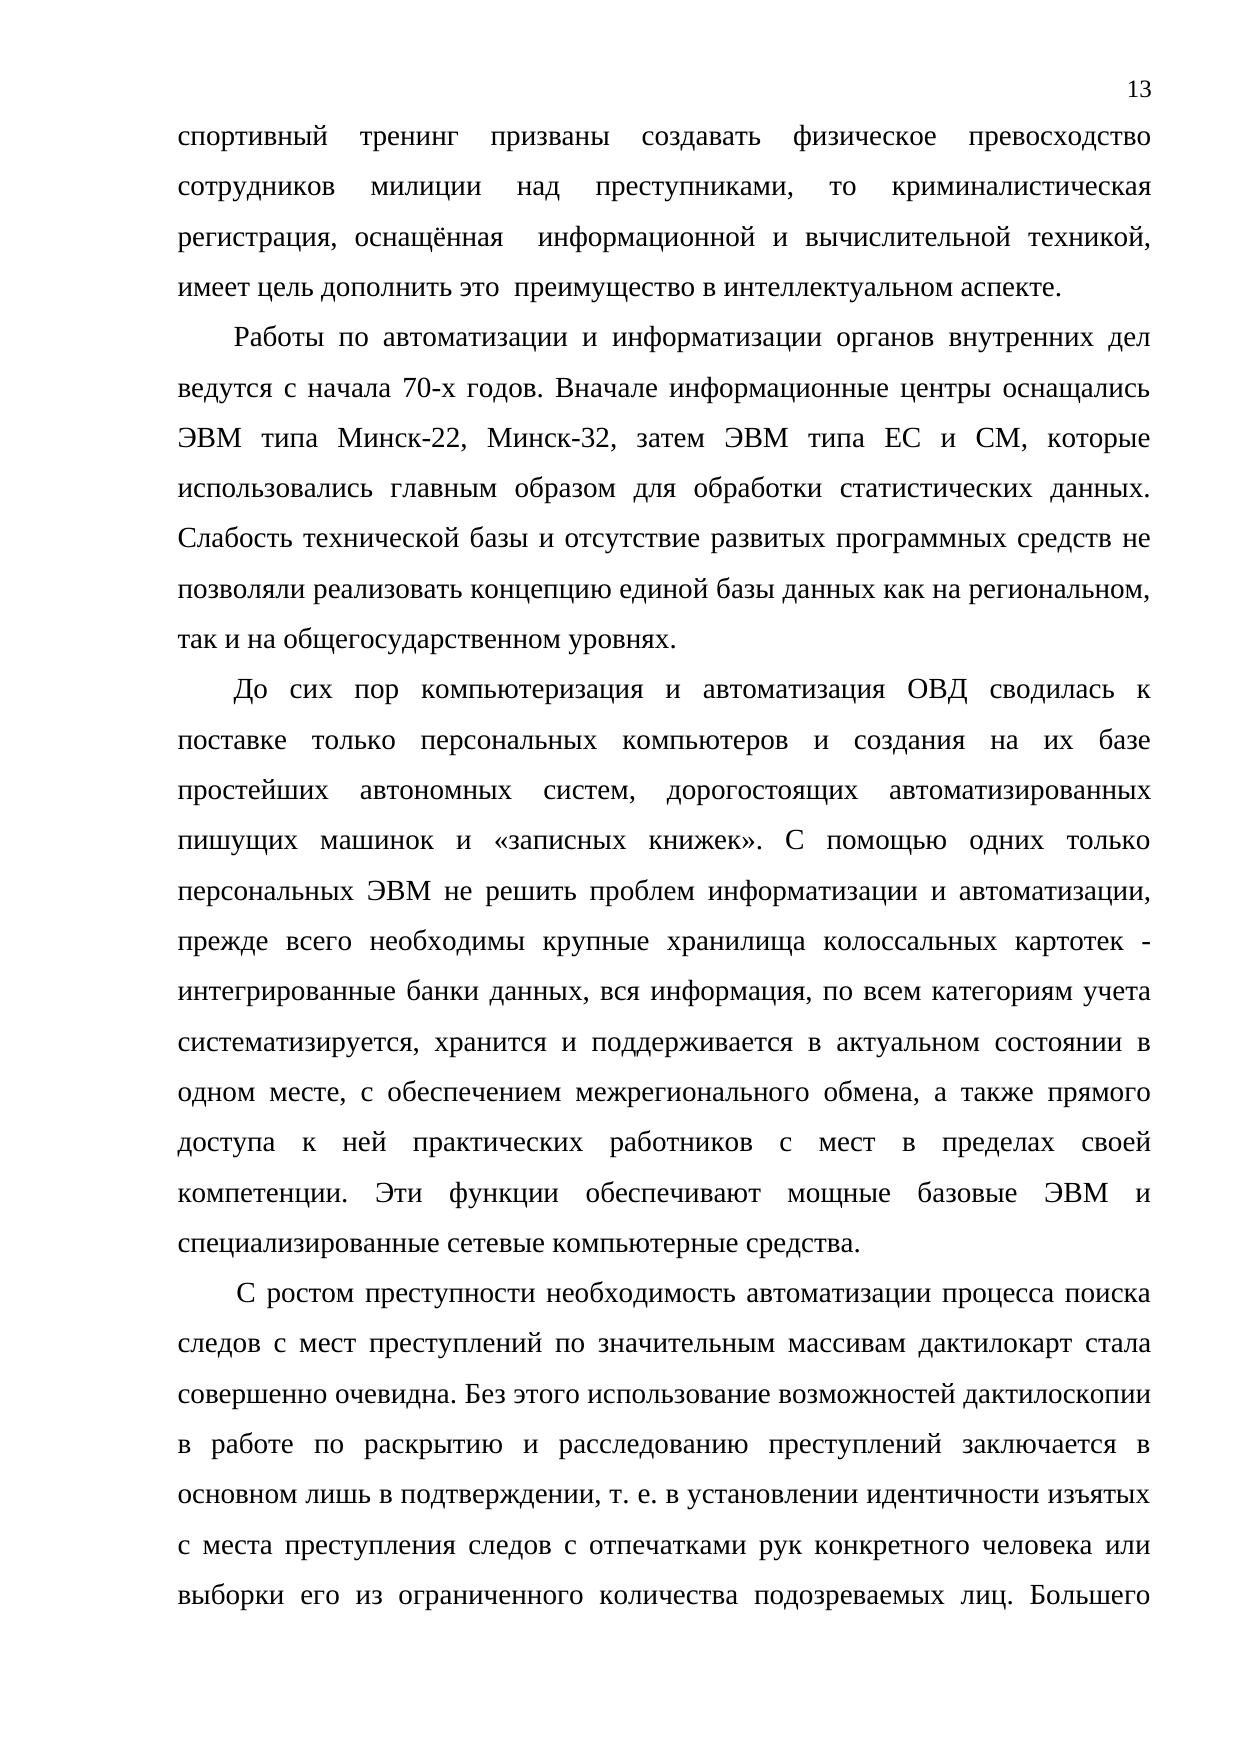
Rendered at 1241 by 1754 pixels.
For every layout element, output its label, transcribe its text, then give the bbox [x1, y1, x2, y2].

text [177, 1275, 1152, 1611]
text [177, 118, 1152, 303]
text Работы по автоматизации и информатизации органов внутренних дел ведутся с начала 70-х годов. Вначале информационные центры оснащались ЭВМ типа Минск-22, Минск-32, затем ЭВМ типа ЕС и СМ, которые использовались главным образом для обработки статистических данных. Слабость технической базы и отсутствие развитых программных средств не позволяли реализовать концепцию единой базы данных как на региональном, так и на общегосударственном уровнях. [177, 319, 1152, 655]
text До сих пор компьютеризация и автоматизация ОВД сводилась к поставке только персональных компьютеров и создания на их базе простейших автономных систем, дорогостоящих автоматизированных пишущих машинок и «записных книжек». С помощью одних только персональных ЭВМ не решить проблем информатизации и автоматизации, прежде всего необходимы крупные хранилища колоссальных картотек - интегрированные банки данных, вся информация, по всем категориям учета систематизируется, хранится и поддерживается в актуальном состоянии в одном месте, с обеспечением межрегионального обмена, а также прямого доступа к ней практических работников с мест в пределах своей компетенции. Эти функции обеспечивают мощные базовые ЭВМ и специализированные сетевые компьютерные средства. [177, 672, 1152, 1258]
